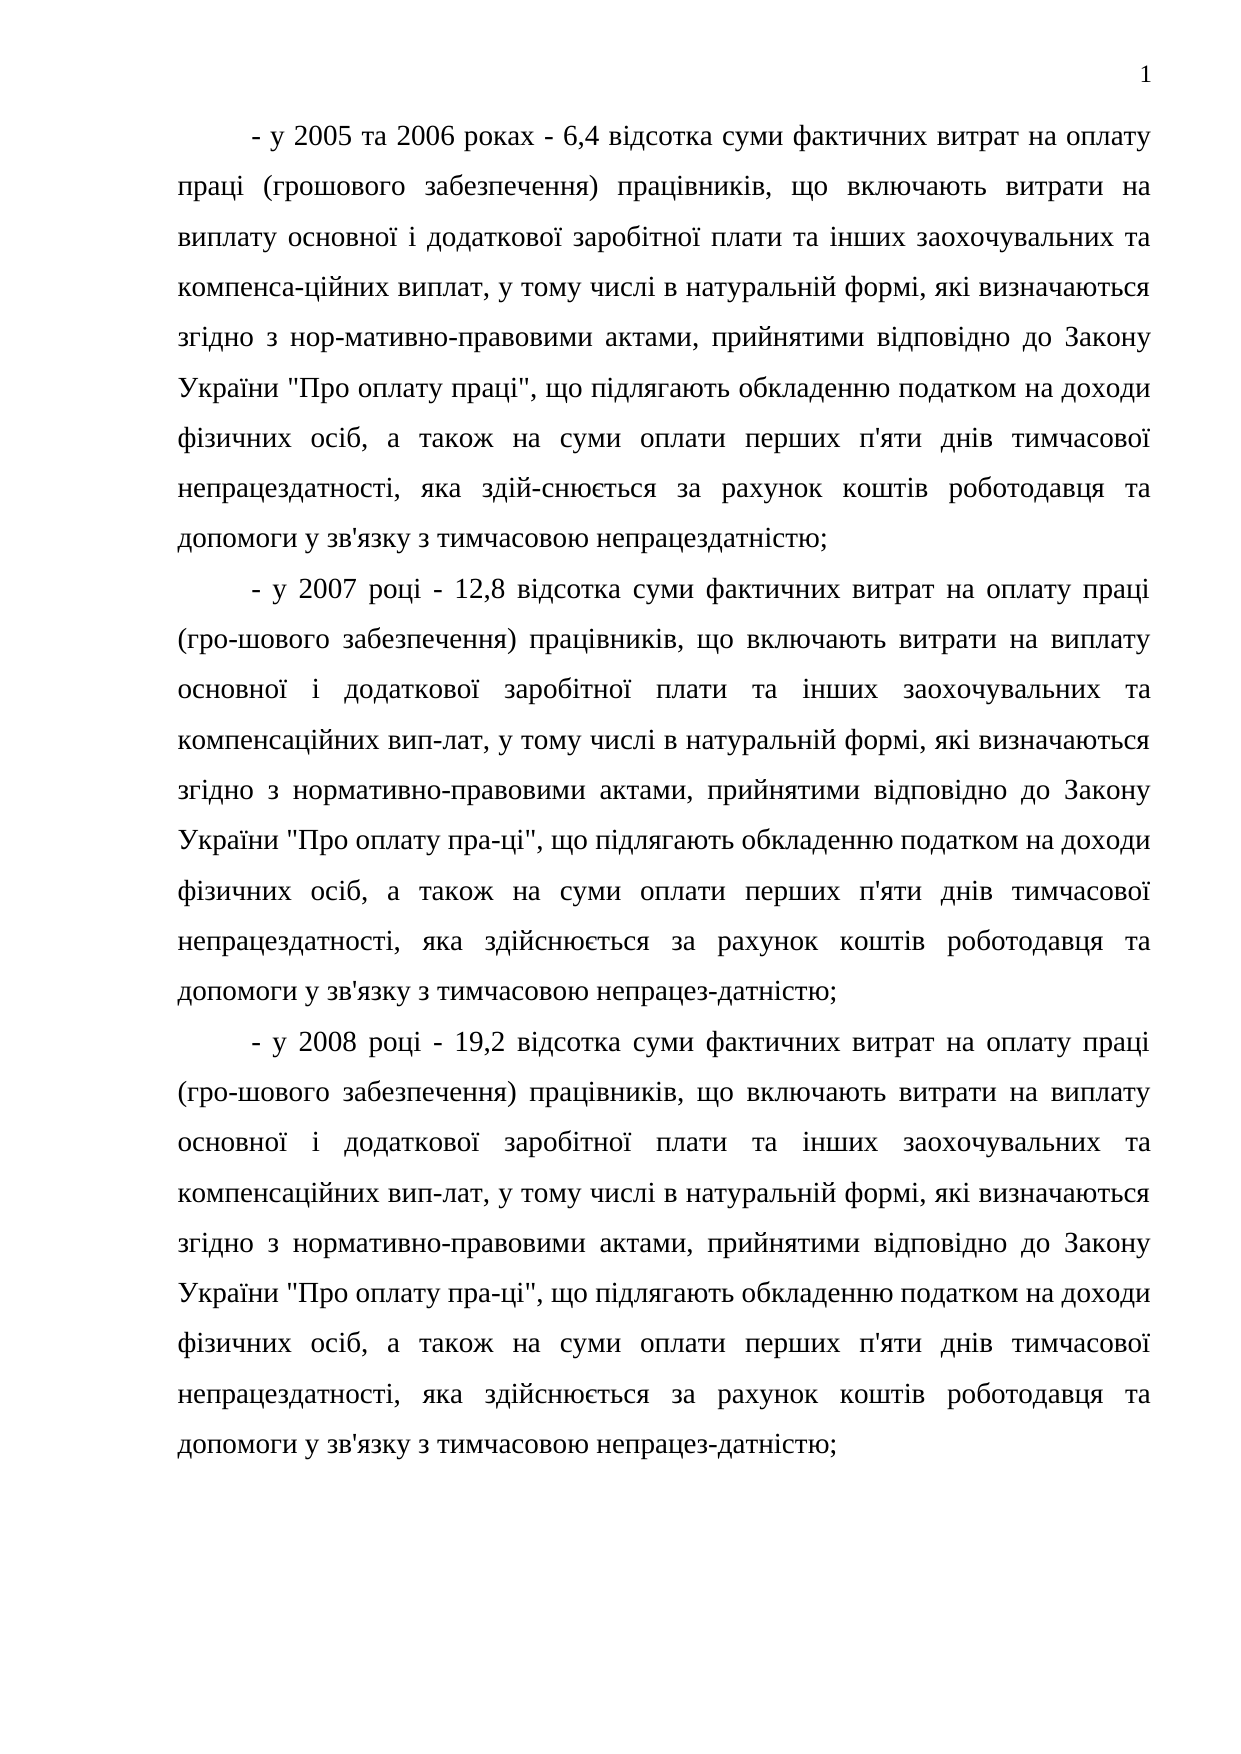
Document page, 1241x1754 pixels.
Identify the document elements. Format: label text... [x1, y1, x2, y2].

text - у 2007 році - 12,8 відсотка суми фактичних витрат на оплату праці (гро-шового забезпечення) працівників, що включають витрати на виплату основної і додаткової заробітної плати та інших заохочувальних та компенсаційних вип-лат, у тому числі в натуральній формі, які визначаються згідно з нормативно-правовими актами, прийнятими відповідно до Закону України "Про оплату пра-ці", що підлягають обкладенню податком на доходи фізичних осіб, а також на суми оплати перших п'яти днів тимчасової непрацездатності, яка здійснюється за рахунок коштів роботодавця та допомоги у зв'язку з тимчасовою непрацез-датністю; [177, 571, 1152, 1007]
text - у 2005 та 2006 роках - 6,4 відсотка суми фактичних витрат на оплату праці (грошового забезпечення) працівників, що включають витрати на виплату основної і додаткової заробітної плати та інших заохочувальних та компенса-ційних виплат, у тому числі в натуральній формі, які визначаються згідно з нор-мативно-правовими актами, прийнятими відповідно до Закону України "Про оплату праці", що підлягають обкладенню податком на доходи фізичних осіб, а також на суми оплати перших п'яти днів тимчасової непрацездатності, яка здій-снюється за рахунок коштів роботодавця та допомоги у зв'язку з тимчасовою непрацездатністю; [177, 118, 1152, 554]
text - у 2008 році - 19,2 відсотка суми фактичних витрат на оплату праці (гро-шового забезпечення) працівників, що включають витрати на виплату основної і додаткової заробітної плати та інших заохочувальних та компенсаційних вип-лат, у тому числі в натуральній формі, які визначаються згідно з нормативно-правовими актами, прийнятими відповідно до Закону України "Про оплату пра-ці", що підлягають обкладенню податком на доходи фізичних осіб, а також на суми оплати перших п'яти днів тимчасової непрацездатності, яка здійснюється за рахунок коштів роботодавця та допомоги у зв'язку з тимчасовою непрацез-датністю; [177, 1024, 1152, 1460]
